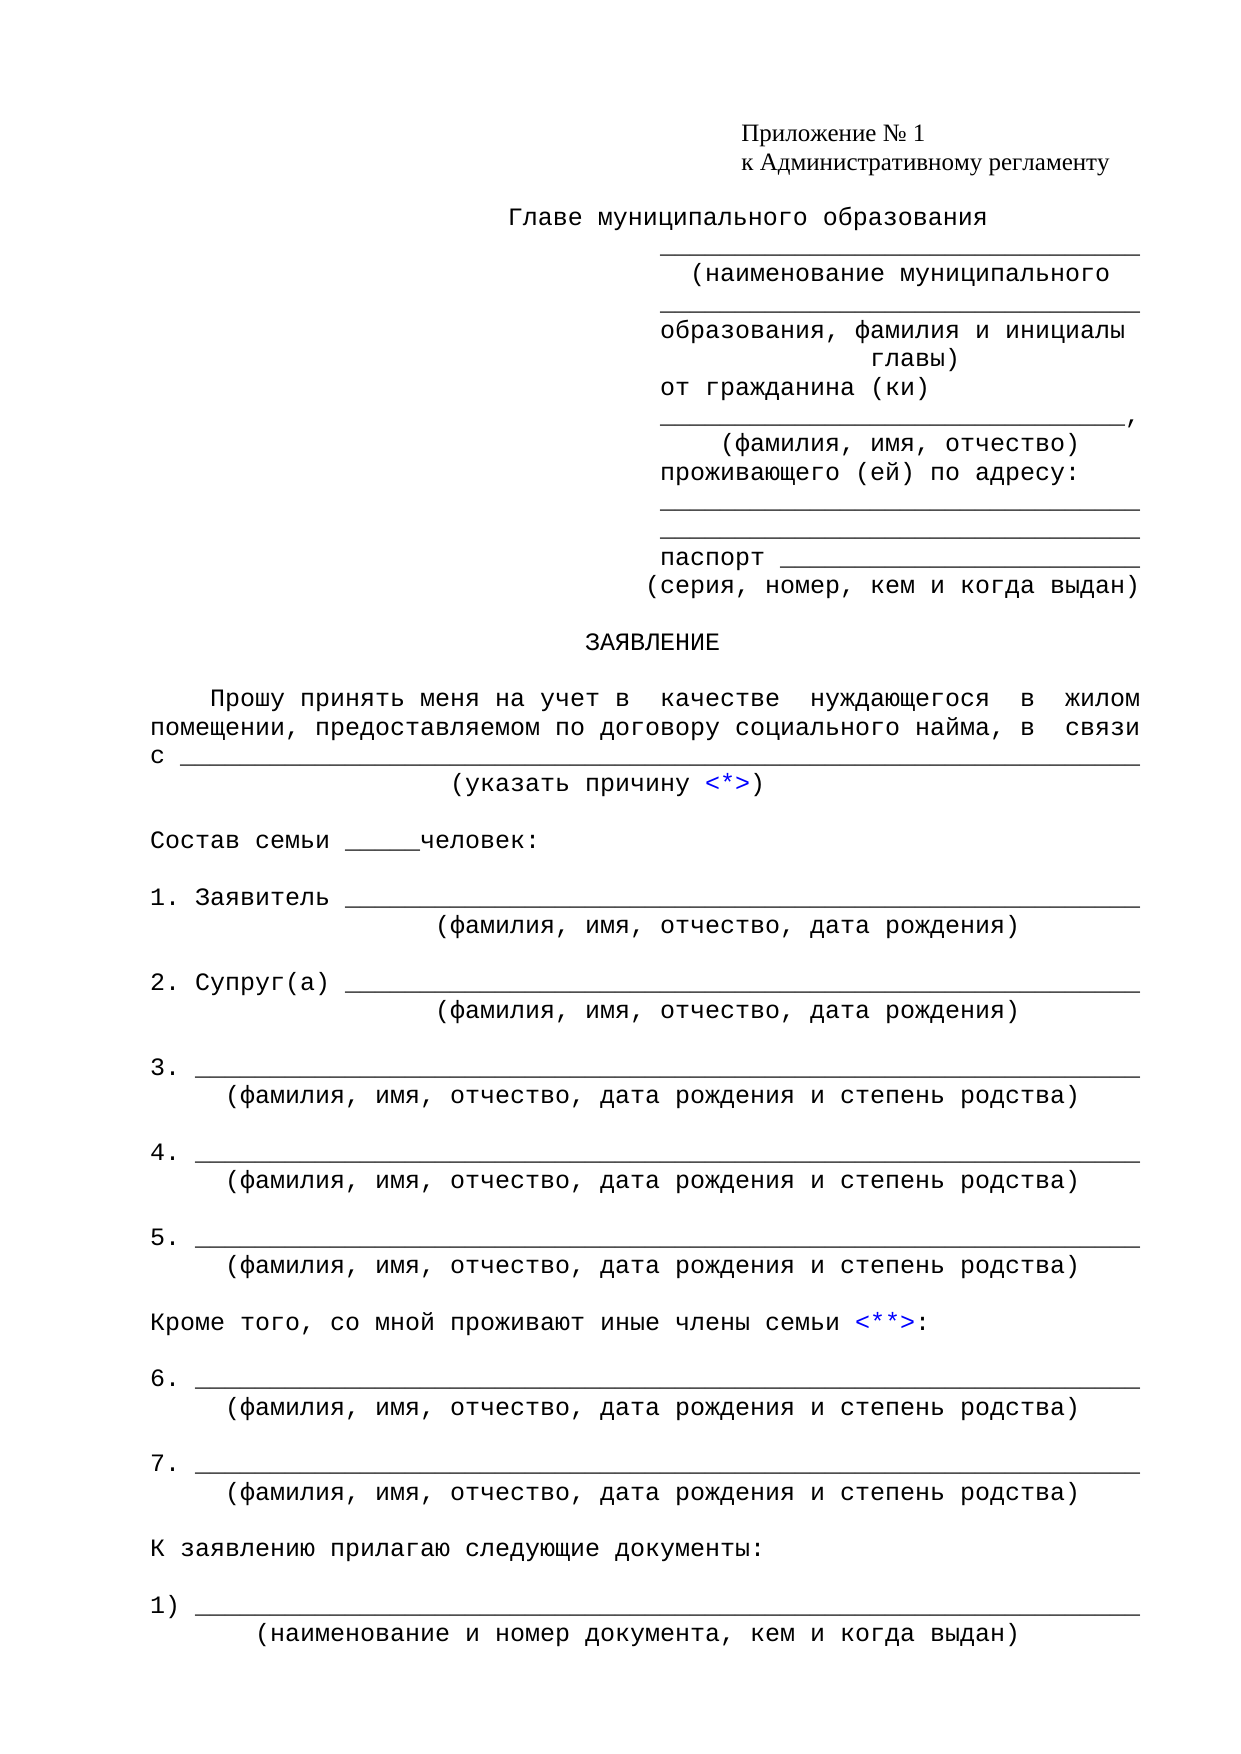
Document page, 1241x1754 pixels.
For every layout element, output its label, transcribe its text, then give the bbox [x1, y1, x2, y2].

text К заявлению прилагаю следующие документы: [150, 1536, 1181, 1564]
text проживающего (ей) по адресу: [150, 459, 1181, 488]
text помещении, предоставляемом по договору социального найма, в связи [150, 714, 1181, 743]
text Прошу принять меня на учет в качестве нуждающегося в жилом [150, 686, 1181, 714]
text (фамилия, имя, отчество, дата рождения и степень родства) [150, 1083, 1181, 1111]
text паспорт ________________________ [150, 544, 1181, 573]
text 1. Заявитель _____________________________________________________ [150, 884, 1181, 913]
text (указать причину <*>) [150, 771, 1181, 799]
text Приложение № 1 [666, 118, 1181, 147]
text ________________________________ [150, 516, 1181, 544]
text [150, 1621, 1181, 1649]
text (фамилия, имя, отчество, дата рождения) [150, 913, 1181, 941]
text (фамилия, имя, отчество, дата рождения) [150, 998, 1181, 1026]
text с ________________________________________________________________ [150, 743, 1181, 771]
text 6. _______________________________________________________________ [150, 1366, 1181, 1394]
text 5. _______________________________________________________________ [150, 1224, 1181, 1253]
text (фамилия, имя, отчество, дата рождения и степень родства) [150, 1253, 1181, 1281]
text (наименование муниципального [150, 261, 1181, 289]
text образования, фамилия и инициалы [150, 318, 1181, 346]
text Кроме того, со мной проживают иные члены семьи <**>: [150, 1309, 1181, 1338]
text (фамилия, имя, отчество, дата рождения и степень родства) [150, 1479, 1181, 1508]
text 7. _______________________________________________________________ [150, 1451, 1181, 1479]
text _______________________________, [150, 403, 1181, 431]
text 2. Супруг(а) _____________________________________________________ [150, 969, 1181, 998]
text к Административному регламенту [666, 147, 1181, 176]
text Главе муниципального образования [150, 204, 1181, 233]
text главы) [150, 346, 1181, 374]
text ________________________________ [150, 289, 1181, 318]
text ________________________________ [150, 488, 1181, 516]
text ________________________________ [150, 233, 1181, 261]
text ЗАЯВЛЕНИЕ [150, 629, 1181, 658]
text (фамилия, имя, отчество, дата рождения и степень родства) [150, 1168, 1181, 1196]
text (фамилия, имя, отчество) [150, 431, 1181, 459]
text (фамилия, имя, отчество, дата рождения и степень родства) [150, 1394, 1181, 1423]
text (серия, номер, кем и когда выдан) [150, 573, 1181, 601]
text от гражданина (ки) [150, 374, 1181, 403]
text 3. _______________________________________________________________ [150, 1054, 1181, 1083]
text 1) _______________________________________________________________ [150, 1593, 1181, 1621]
text Состав семьи _____человек: [150, 828, 1181, 856]
text 4. _______________________________________________________________ [150, 1139, 1181, 1168]
